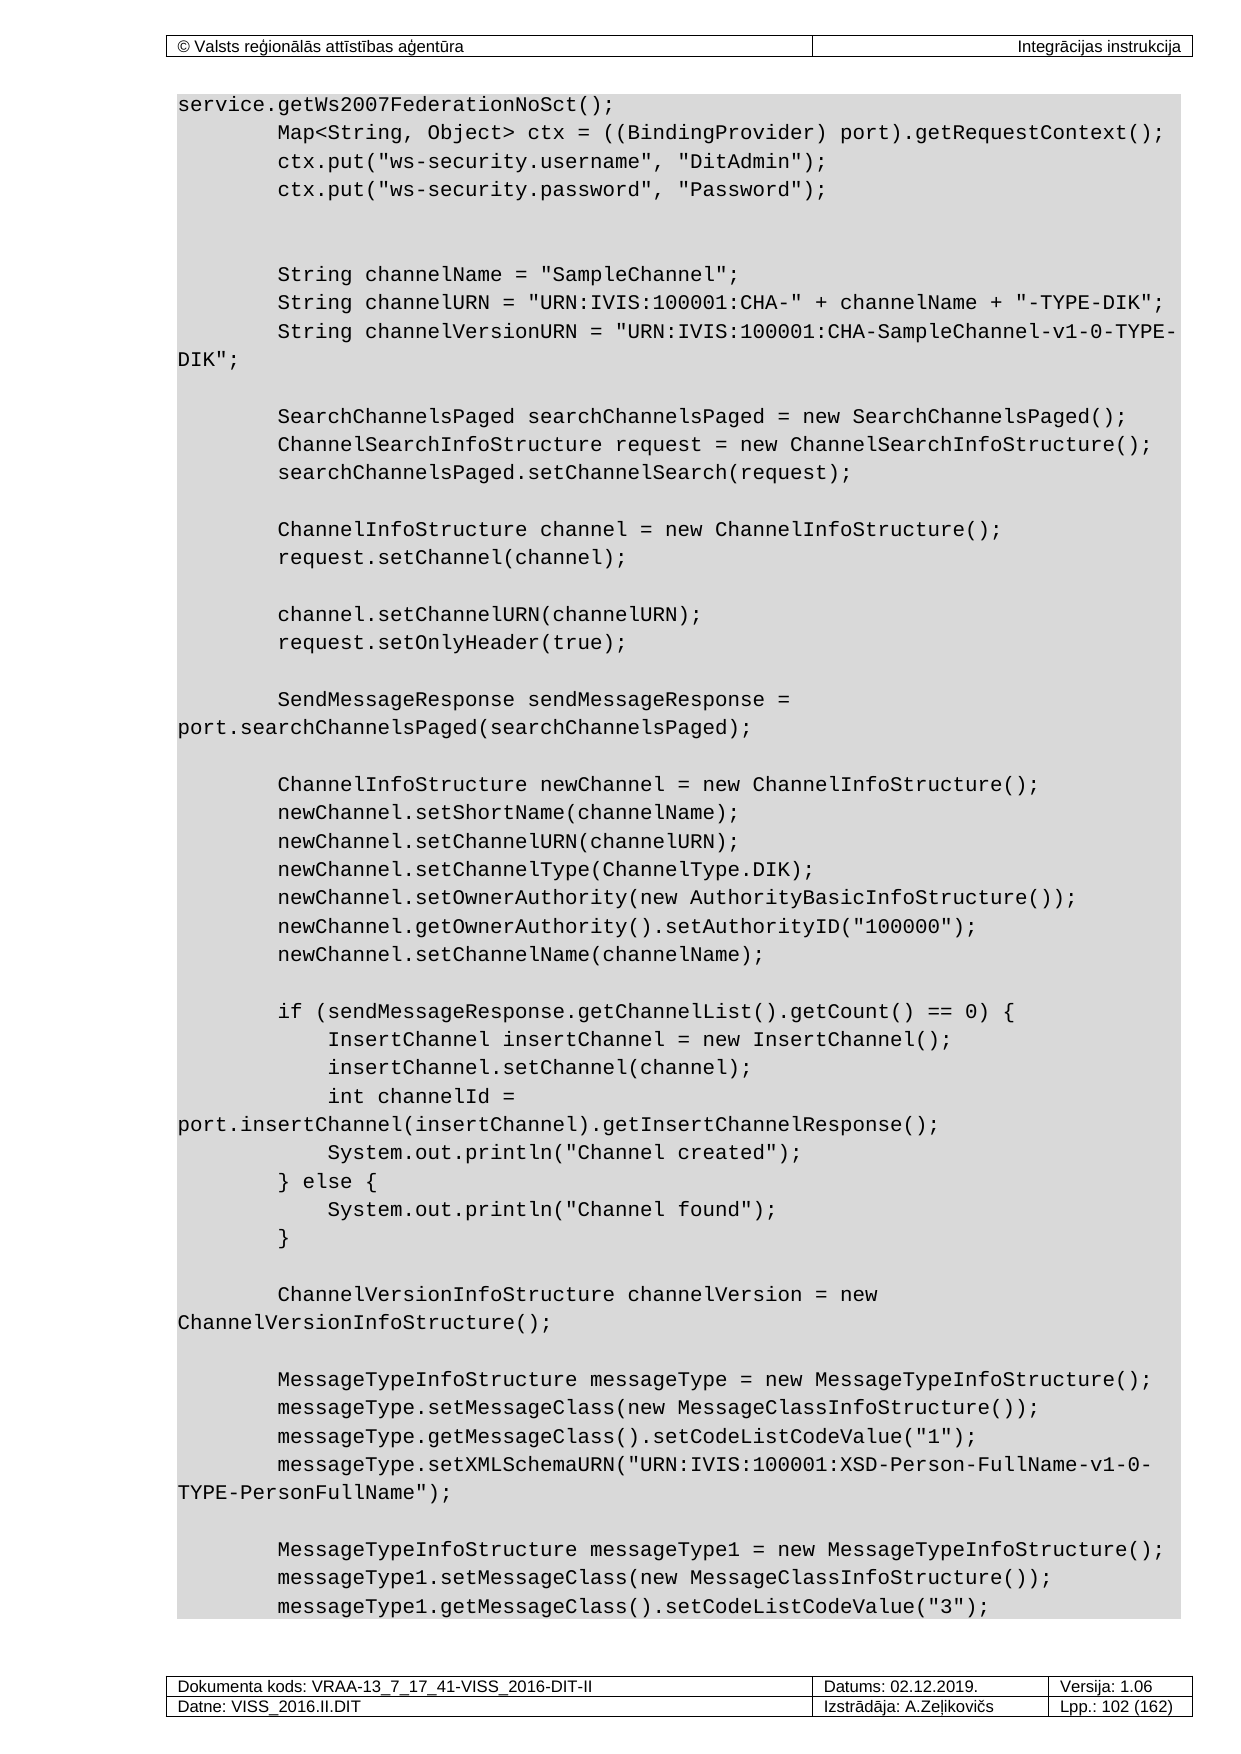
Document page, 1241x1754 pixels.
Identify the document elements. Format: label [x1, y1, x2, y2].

text [177, 94, 1181, 1619]
